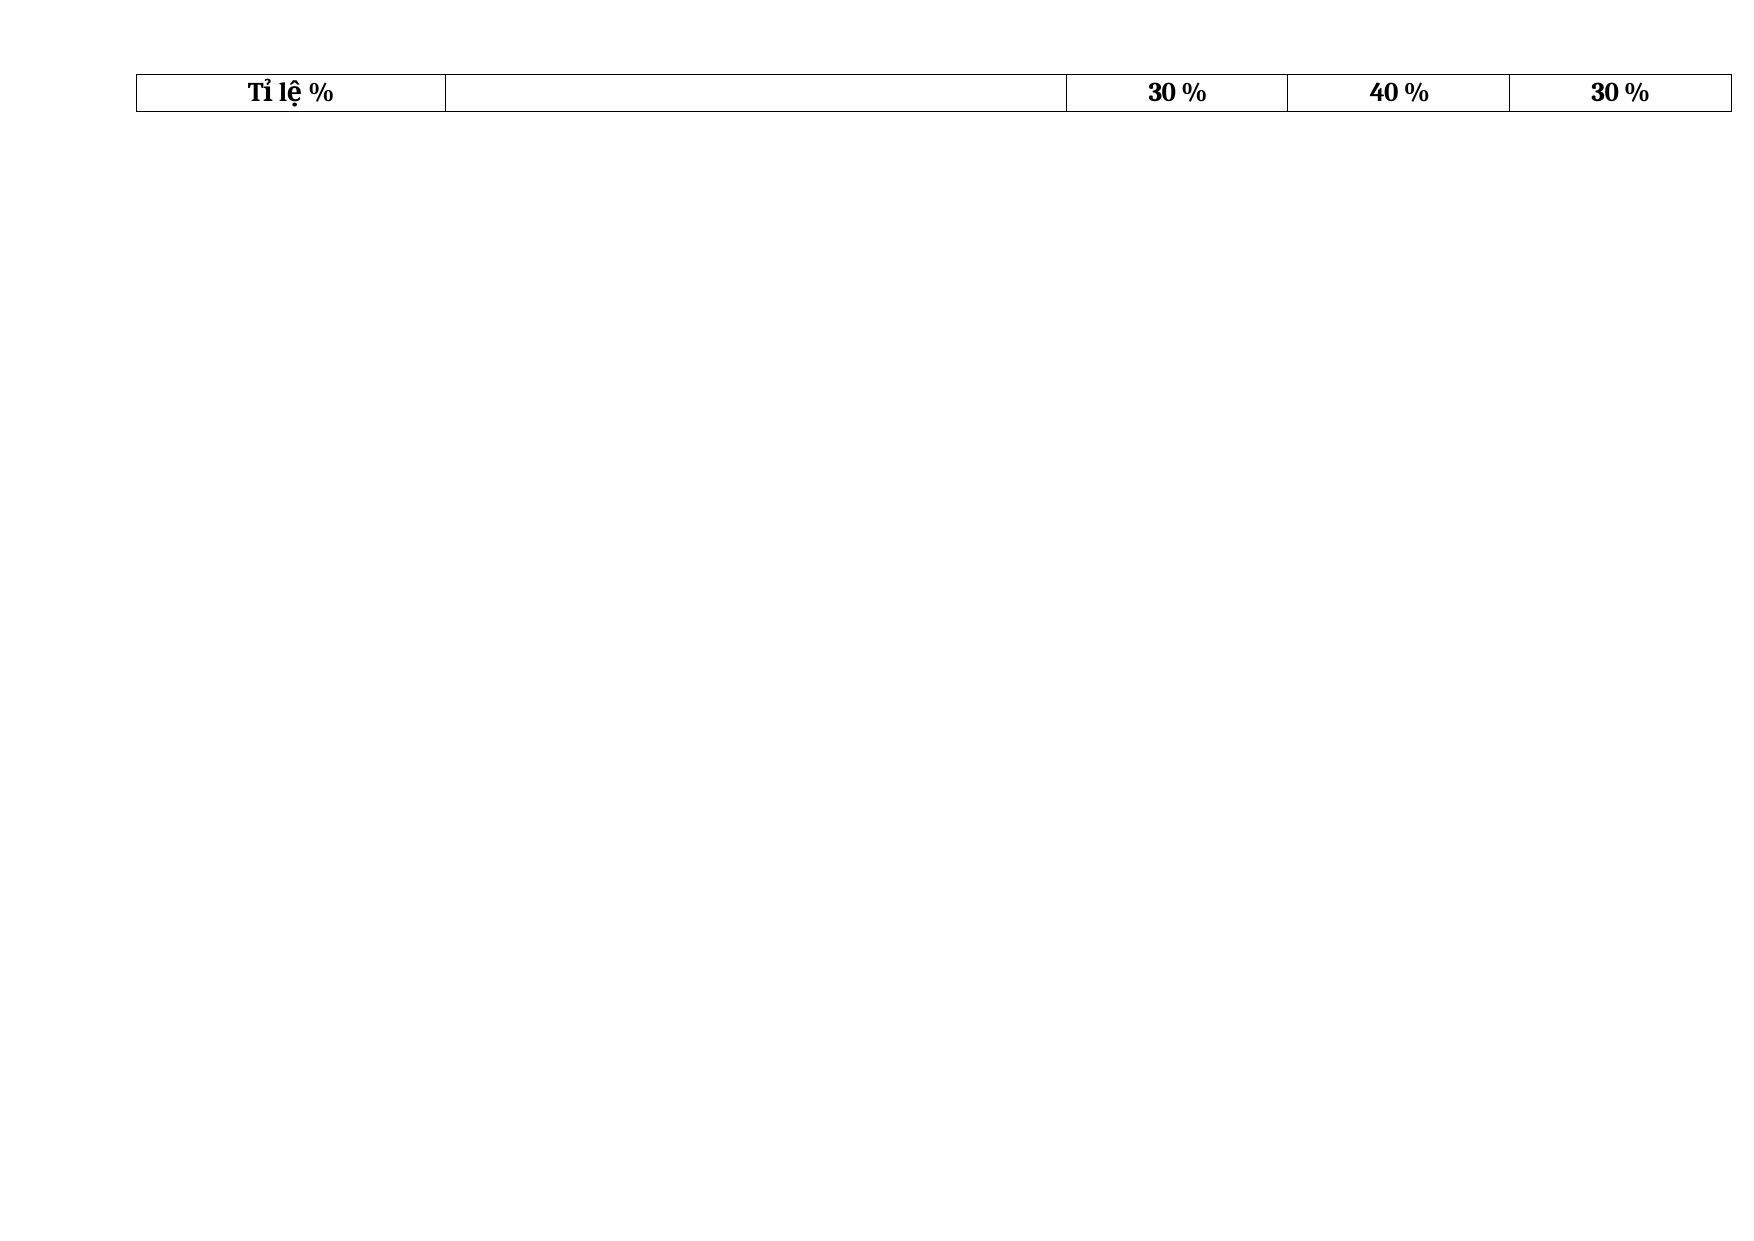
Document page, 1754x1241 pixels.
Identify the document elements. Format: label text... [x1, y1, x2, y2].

table_cell 40 % [1288, 75, 1509, 111]
table_cell 30 % [1510, 75, 1731, 111]
table_cell [446, 75, 1066, 111]
table_cell 30 % [1067, 75, 1287, 111]
table_cell Tỉ lệ % [137, 75, 445, 111]
